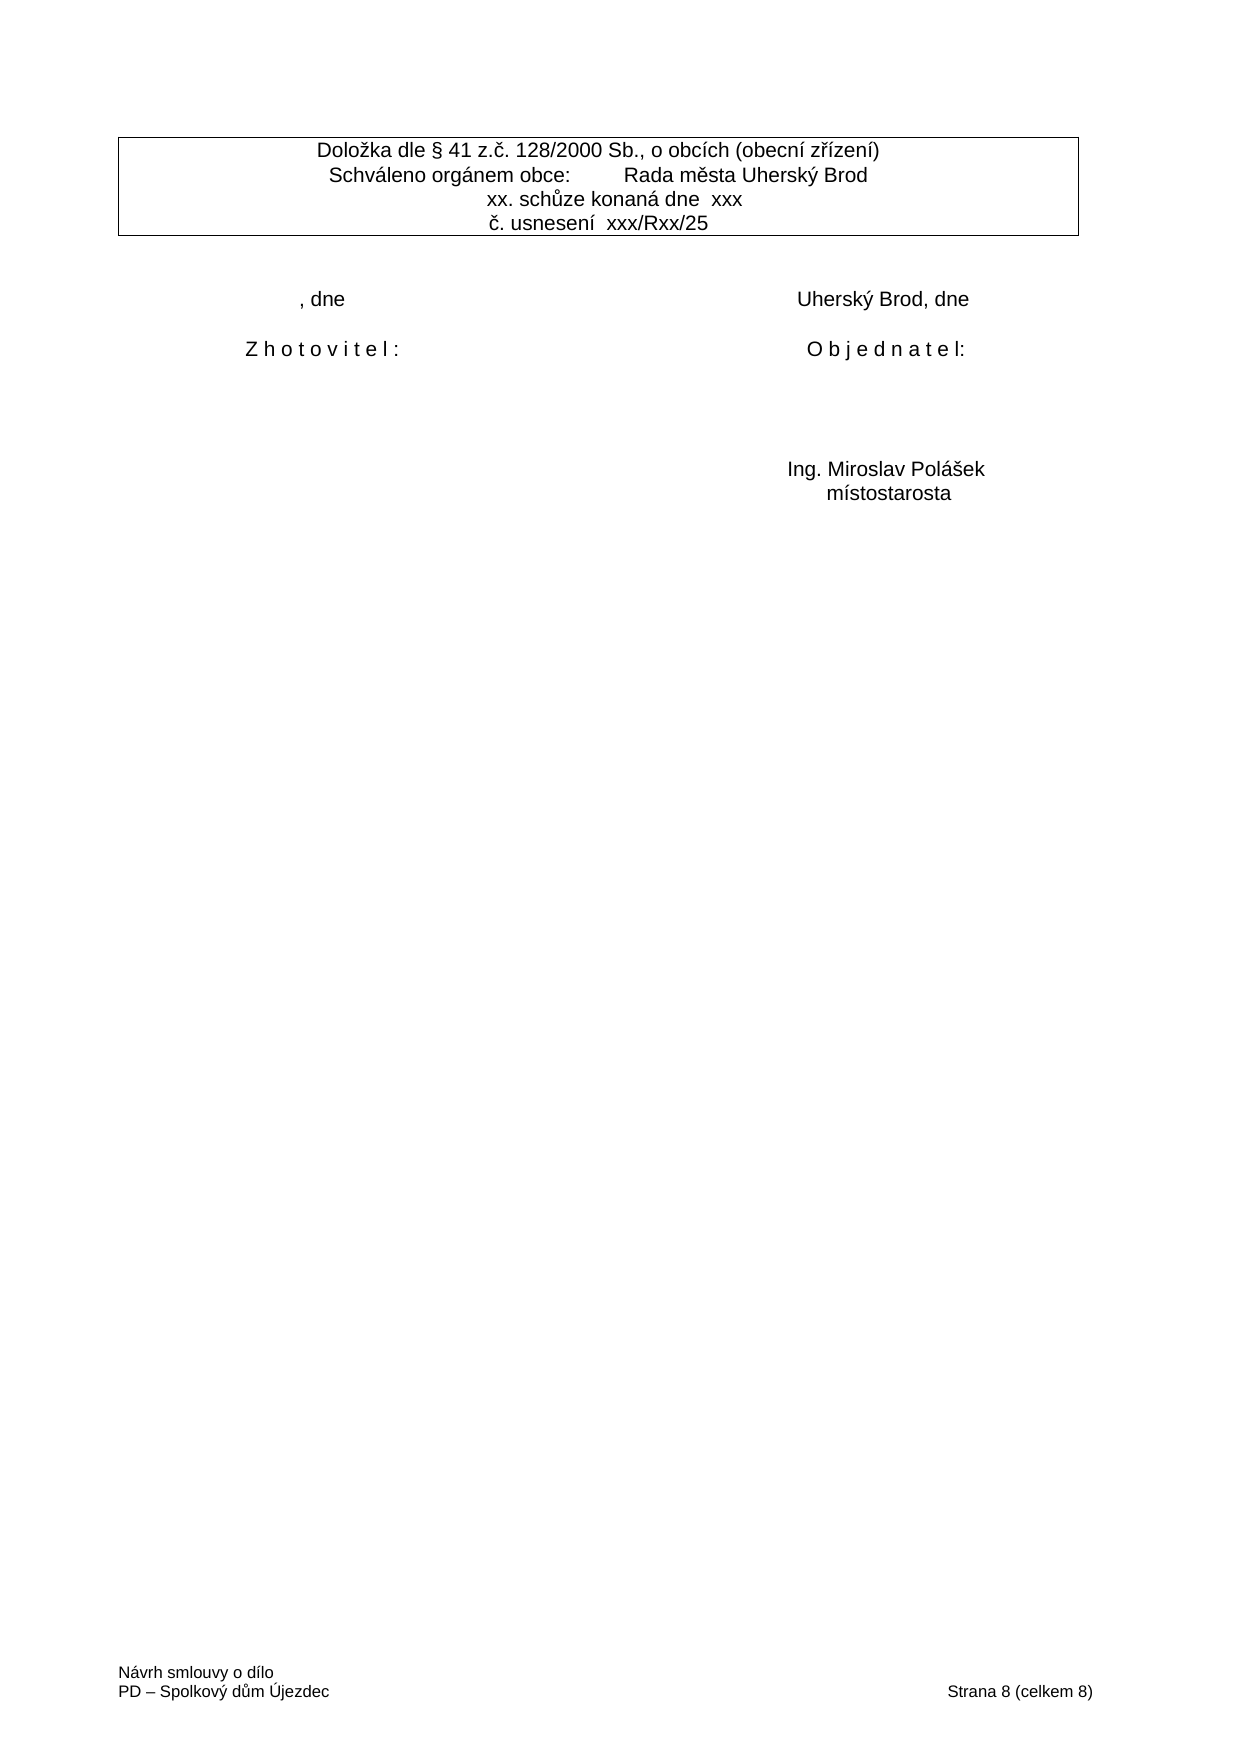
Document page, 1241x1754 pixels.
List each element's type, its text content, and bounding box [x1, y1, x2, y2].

text Z h o t o v i t e l : O b j e d n a t e l: [118, 337, 1122, 361]
table_header Doložka dle § 41 z.č. 128/2000 Sb., o obcích (obecní zřízení) [119, 138, 1078, 163]
table_cell Schváleno orgánem obce: Rada města Uherský Brod [119, 163, 1078, 187]
table_cell xx. schůze konaná dne xxx č. usnesení xxx/Rxx/25 [119, 187, 1078, 235]
text místostarosta [118, 480, 1122, 504]
text , dne Uherský Brod, dne [118, 284, 1122, 313]
text Ing. Miroslav Polášek [118, 456, 1122, 480]
